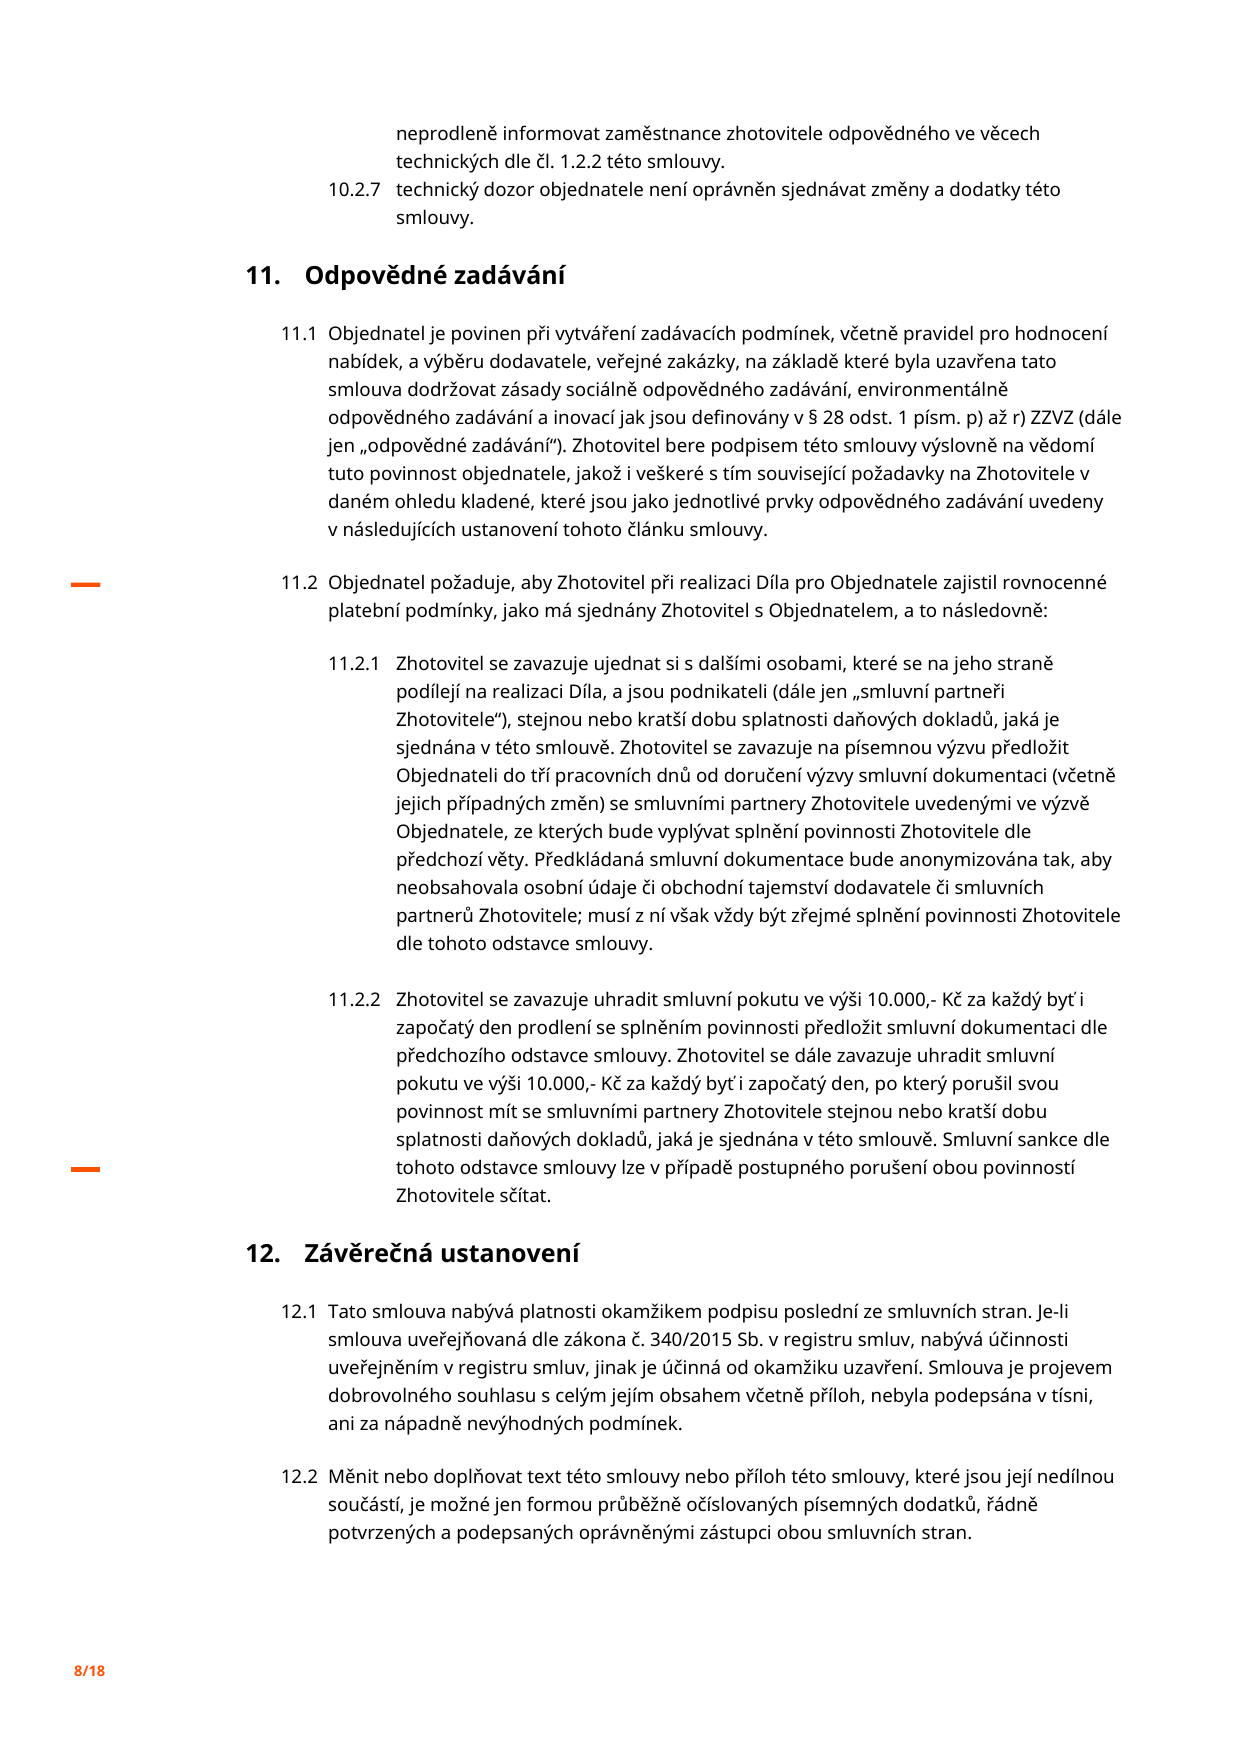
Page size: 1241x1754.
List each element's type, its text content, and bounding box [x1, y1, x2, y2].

list Objednatel požaduje, aby Zhotovitel při realizaci Díla pro Objednatele zajistil rovnocenné platební podmínky, jako má sjednány Zhotovitel s Objednatelem, a to následovně: [281, 569, 1122, 623]
list Měnit nebo doplňovat text této smlouvy nebo příloh této smlouvy, které jsou její nedílnou součástí, je možné jen formou průběžně očíslovaných písemných dodatků, řádně potvrzených a podepsaných oprávněnými zástupci obou smluvních stran. [281, 1463, 1122, 1545]
list technický dozor objednatele není oprávněn sjednávat změny a dodatky této smlouvy. [328, 177, 1122, 230]
list Zhotovitel se zavazuje ujednat si s dalšími osobami, které se na jeho straně podílejí na realizaci Díla, a jsou podnikateli (dále jen „smluvní partneři Zhotovitele“), stejnou nebo kratší dobu splatnosti daňových dokladů, jaká je sjednána v této smlouvě. Zhotovitel se zavazuje na písemnou výzvu předložit Objednateli do tří pracovních dnů od doručení výzvy smluvní dokumentaci (včetně jejich případných změn) se smluvními partnery Zhotovitele uvedenými ve výzvě Objednatele, ze kterých bude vyplývat splnění povinnosti Zhotovitele dle předchozí věty. Předkládaná smluvní dokumentace bude anonymizována tak, aby neobsahovala osobní údaje či obchodní tajemství dodavatele či smluvních partnerů Zhotovitele; musí z ní však vždy být zřejmé splnění povinnosti Zhotovitele dle tohoto odstavce smlouvy. [328, 650, 1122, 956]
list Objednatel je povinen při vytváření zadávacích podmínek, včetně pravidel pro hodnocení nabídek, a výběru dodavatele, veřejné zakázky, na základě které byla uzavřena tato smlouva dodržovat zásady sociálně odpovědného zadávání, environmentálně odpovědného zadávání a inovací jak jsou definovány v § 28 odst. 1 písm. p) až r) ZZVZ (dále jen „odpovědné zadávání“). Zhotovitel bere podpisem této smlouvy výslovně na vědomí tuto povinnost objednatele, jakož i veškeré s tím související požadavky na Zhotovitele v daném ohledu kladené, které jsou jako jednotlivé prvky odpovědného zadávání uvedeny v následujících ustanovení tohoto článku smlouvy. [281, 320, 1122, 542]
list Tato smlouva nabývá platnosti okamžikem podpisu poslední ze smluvních stran. Je-li smlouva uveřejňovaná dle zákona č. 340/2015 Sb. v registru smluv, nabývá účinnosti uveřejněním v registru smluv, jinak je účinná od okamžiku uzavření. Smlouva je projevem dobrovolného souhlasu s celým jejím obsahem včetně příloh, nebyla podepsána v tísni, ani za nápadně nevýhodných podmínek. [281, 1298, 1122, 1436]
list Odpovědné zadávání [245, 258, 1122, 292]
list Závěrečná ustanovení [245, 1236, 1122, 1270]
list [328, 121, 1122, 174]
list Zhotovitel se zavazuje uhradit smluvní pokutu ve výši 10.000,- Kč za každý byť i započatý den prodlení se splněním povinnosti předložit smluvní dokumentaci dle předchozího odstavce smlouvy. Zhotovitel se dále zavazuje uhradit smluvní pokutu ve výši 10.000,- Kč za každý byť i započatý den, po který porušil svou povinnost mít se smluvními partnery Zhotovitele stejnou nebo kratší dobu splatnosti daňových dokladů, jaká je sjednána v této smlouvě. Smluvní sankce dle tohoto odstavce smlouvy lze v případě postupného porušení obou povinností Zhotovitele sčítat. [328, 987, 1122, 1208]
